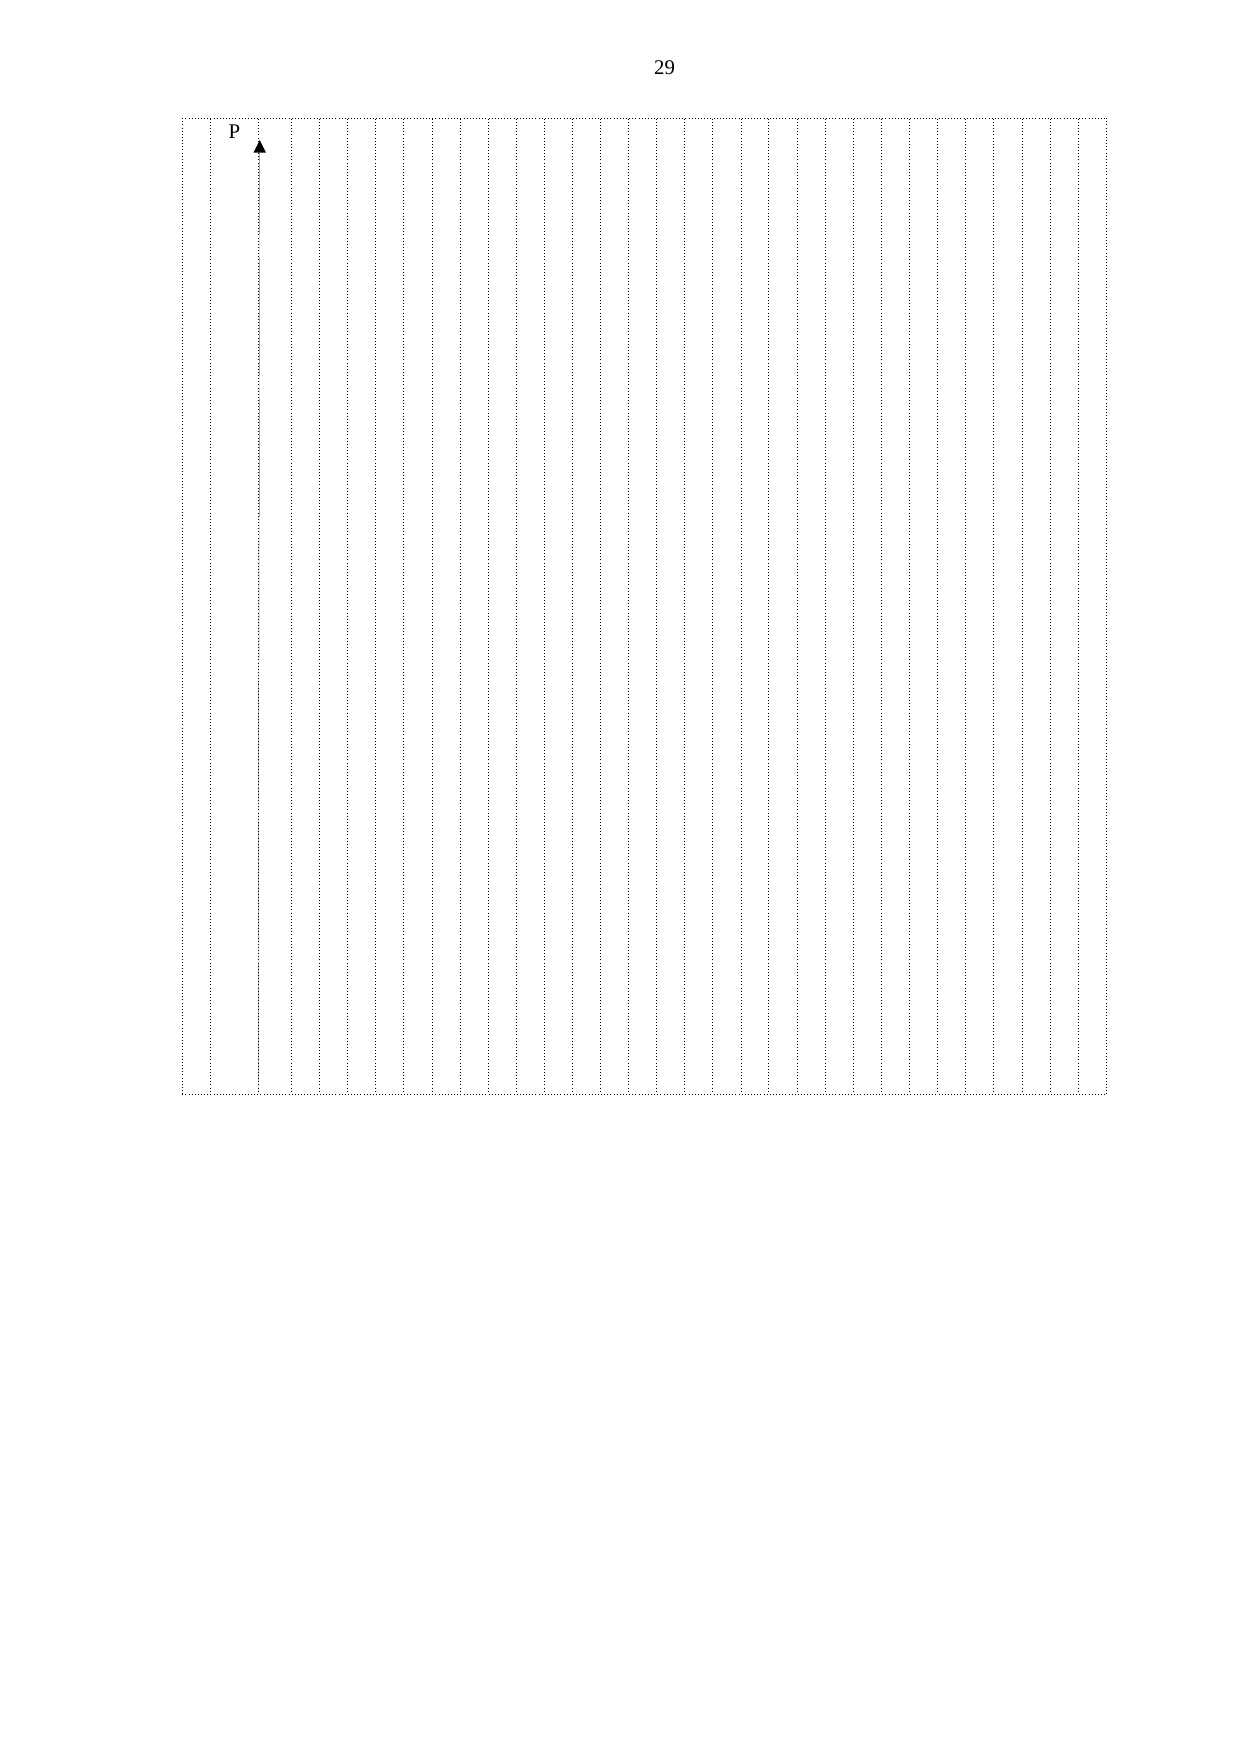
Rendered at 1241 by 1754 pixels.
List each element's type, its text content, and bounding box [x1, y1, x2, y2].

table_header [797, 118, 825, 1093]
table_header [319, 118, 347, 1093]
table_header [881, 118, 909, 1093]
table_header [1050, 118, 1078, 1093]
table_header [966, 118, 994, 1093]
table_header [544, 118, 572, 1093]
table_header [713, 118, 741, 1093]
table_header [628, 118, 656, 1093]
table_header [994, 118, 1022, 1093]
table_header [938, 118, 966, 1093]
table_header Р [210, 118, 258, 1093]
table_header [600, 118, 628, 1093]
table_header [909, 118, 938, 1093]
table_header [347, 118, 375, 1093]
table_header [656, 118, 684, 1093]
table_header [1078, 118, 1106, 1093]
table_header [375, 118, 403, 1093]
table_header [684, 118, 712, 1093]
table_header [432, 118, 460, 1093]
table_header [516, 118, 544, 1093]
table_header [460, 118, 488, 1093]
table_header [488, 118, 516, 1093]
table_header [1022, 118, 1050, 1093]
table_header [769, 118, 797, 1093]
table_header [741, 118, 769, 1093]
table_header [853, 118, 881, 1093]
table_header [291, 118, 319, 1093]
table_header [825, 118, 853, 1093]
table_header [258, 118, 291, 1093]
table_header [403, 118, 432, 1093]
table_header [183, 118, 210, 1093]
table_header [572, 118, 600, 1093]
